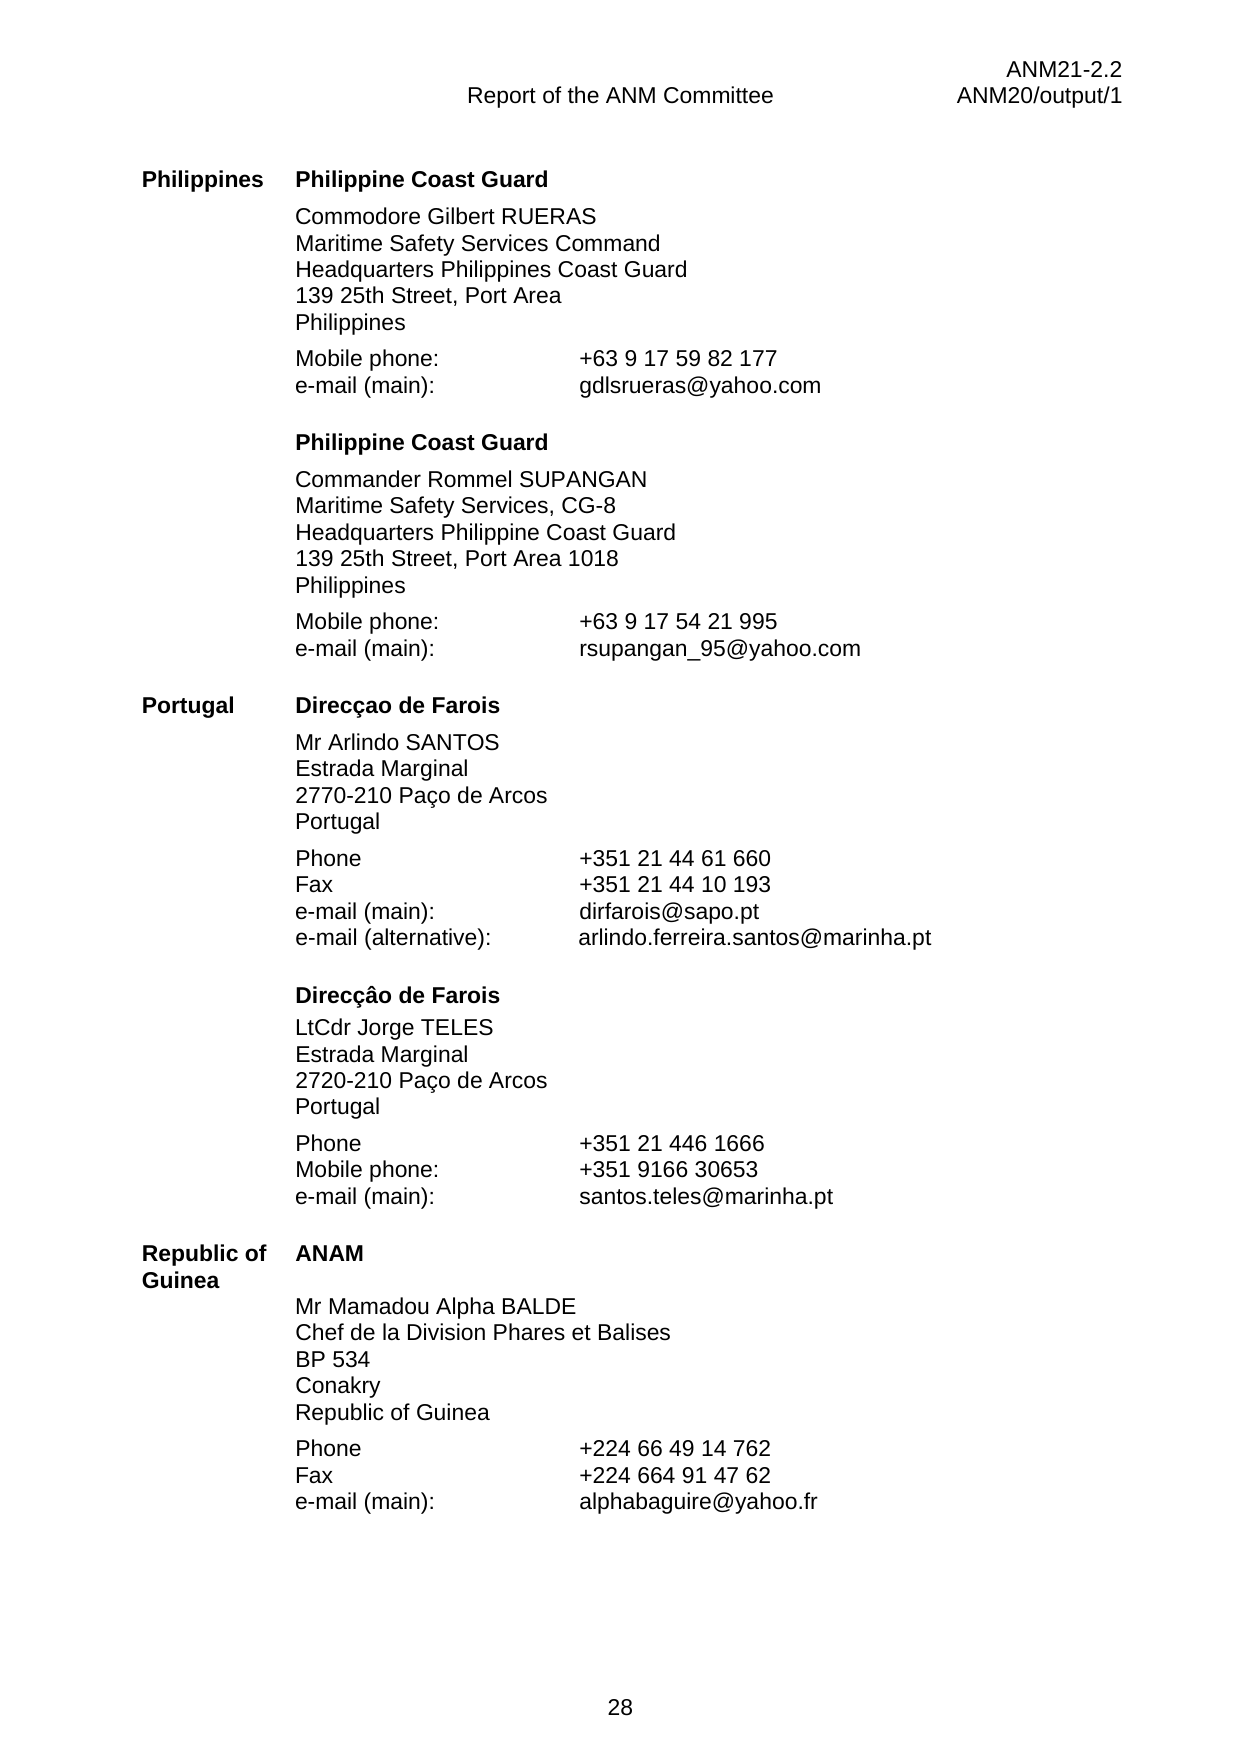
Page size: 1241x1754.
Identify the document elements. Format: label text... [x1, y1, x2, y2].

text Philippines [118, 572, 1122, 598]
text Portugal Direcçao de Farois [118, 692, 1122, 719]
text LtCdr Jorge TELES [118, 1014, 1122, 1041]
text e-mail (main): gdlsrueras@yahoo.com [118, 372, 1122, 398]
text Headquarters Philippines Coast Guard [118, 256, 1122, 282]
text Direcçâo de Farois [118, 982, 1122, 1008]
text Mobile phone: +63 9 17 54 21 995 [118, 608, 1122, 635]
text Philippines [118, 309, 1122, 335]
text Phone +351 21 44 61 660 [118, 845, 1122, 871]
text Mobile phone: +63 9 17 59 82 177 [118, 345, 1122, 372]
text Guinea [118, 1267, 1122, 1293]
text Fax +224 664 91 47 62 [118, 1462, 1122, 1488]
text BP 534 [118, 1346, 1122, 1372]
text 2770-210 Paço de Arcos [118, 782, 1122, 808]
text Maritime Safety Services Command [118, 229, 1122, 256]
text Mr Arlindo SANTOS [118, 729, 1122, 755]
text e-mail (main): rsupangan_95@yahoo.com [118, 635, 1122, 661]
text Portugal [118, 808, 1122, 834]
text e-mail (main): alphabaguire@yahoo.fr [118, 1488, 1122, 1514]
text Phone +351 21 446 1666 [118, 1130, 1122, 1156]
text Philippines Philippine Coast Guard [118, 166, 1122, 193]
text Philippine Coast Guard [118, 429, 1122, 456]
text Headquarters Philippine Coast Guard [118, 519, 1122, 545]
text Maritime Safety Services, CG-8 [118, 492, 1122, 519]
text Commodore Gilbert RUERAS [118, 203, 1122, 229]
text Fax +351 21 44 10 193 [118, 871, 1122, 898]
text Conakry [118, 1372, 1122, 1398]
text Mobile phone: +351 9166 30653 [118, 1156, 1122, 1183]
text Estrada Marginal [118, 1041, 1122, 1067]
text e-mail (main): dirfarois@sapo.pt [118, 898, 1122, 924]
text Portugal [118, 1093, 1122, 1119]
text Estrada Marginal [118, 755, 1122, 782]
text 139 25th Street, Port Area [118, 282, 1122, 309]
text Commander Rommel SUPANGAN [118, 466, 1122, 492]
text e-mail (main): santos.teles@marinha.pt [118, 1183, 1122, 1209]
text Republic of Guinea [118, 1398, 1122, 1425]
text Phone +224 66 49 14 762 [118, 1435, 1122, 1462]
text 2720-210 Paço de Arcos [118, 1067, 1122, 1093]
text Mr Mamadou Alpha BALDE [118, 1293, 1122, 1319]
text Republic of ANAM [118, 1240, 1122, 1267]
text e-mail (alternative): arlindo.ferreira.santos@marinha.pt [118, 924, 1122, 950]
text 139 25th Street, Port Area 1018 [118, 545, 1122, 572]
text Chef de la Division Phares et Balises [118, 1319, 1122, 1346]
